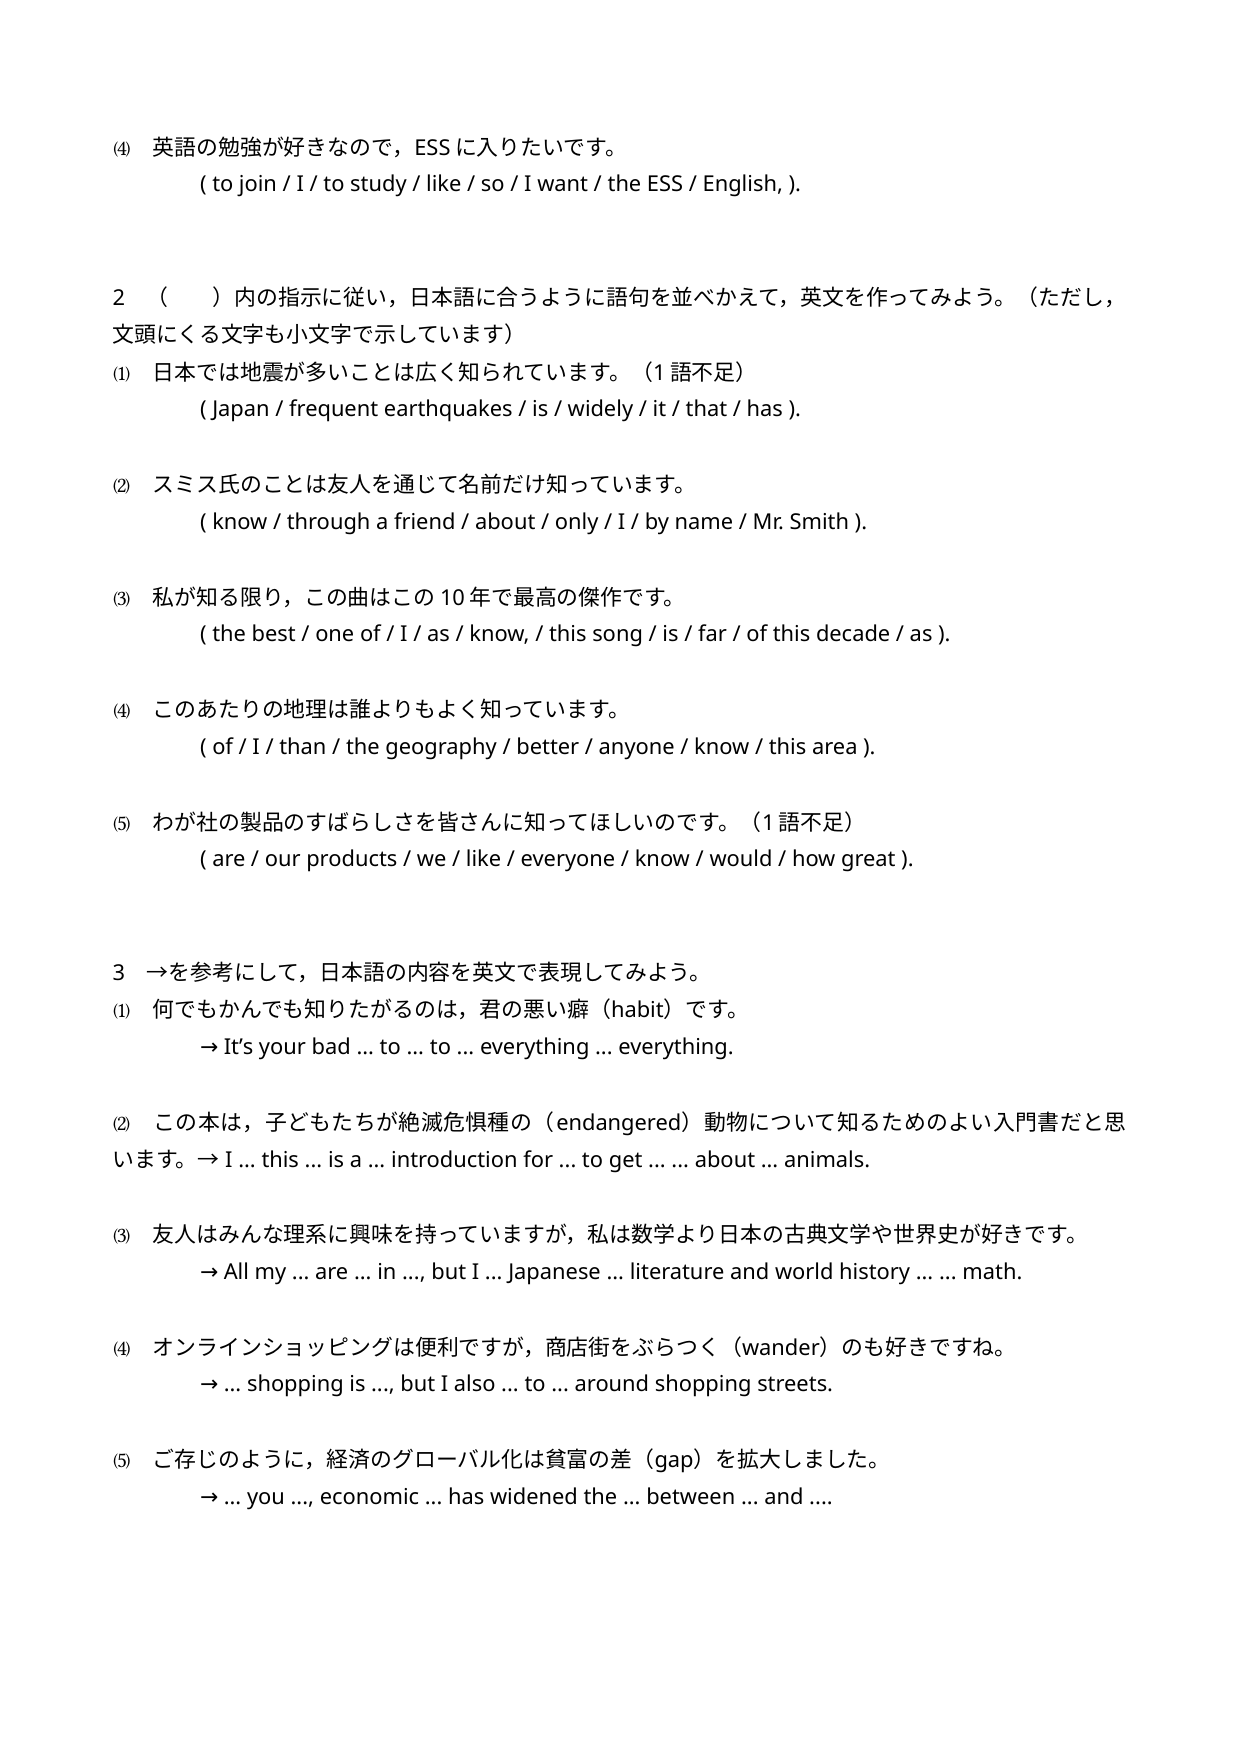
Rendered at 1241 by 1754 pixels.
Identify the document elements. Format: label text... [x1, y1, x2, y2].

text ⑶ 友人はみんな理系に興味を持っていますが，私は数学より日本の古典文学や世界史が好きです。 [112, 1214, 1128, 1252]
text ⑶ 私が知る限り，この曲はこの10年で最高の傑作です。 [112, 577, 1128, 614]
text 2 （ ）内の指示に従い，日本語に合うように語句を並べかえて，英文を作ってみよう。（ただし，文頭にくる文字も小文字で示しています） [112, 277, 1128, 352]
text ( know / through a friend / about / only / I / by name / Mr. Smith ). [112, 502, 1128, 539]
text ( Japan / frequent earthquakes / is / widely / it / that / has ). [112, 389, 1128, 427]
text → It’s your bad ... to ... to ... everything ... everything. [112, 1027, 1128, 1064]
text → All my ... are ... in ..., but I ... Japanese ... literature and world history ... ... math. [112, 1252, 1128, 1289]
text ( are / our products / we / like / everyone / know / would / how great ). [112, 839, 1128, 877]
text ( the best / one of / I / as / know, / this song / is / far / of this decade / as ). [112, 614, 1128, 652]
text ⑸ わが社の製品のすばらしさを皆さんに知ってほしいのです。（1語不足） [112, 802, 1128, 839]
text ( of / I / than / the geography / better / anyone / know / this area ). [112, 727, 1128, 764]
text ( to join / I / to study / like / so / I want / the ESS / English, ). [112, 164, 1128, 202]
text → ... shopping is ..., but I also ... to ... around shopping streets. [112, 1364, 1128, 1402]
text ⑵ この本は，子どもたちが絶滅危惧種の（endangered）動物について知るためのよい入門書だと思います。→ I ... this ... is a ... introduction for ... to get ... ... about ... animals. [112, 1102, 1128, 1177]
text ⑴ 日本では地震が多いことは広く知られています。（1語不足） [112, 352, 1128, 389]
text ⑸ ご存じのように，経済のグローバル化は貧富の差（gap）を拡大しました。 [112, 1439, 1128, 1477]
text → ... you ..., economic ... has widened the ... between ... and .... [112, 1477, 1128, 1514]
text ⑴ 何でもかんでも知りたがるのは，君の悪い癖（habit）です。 [112, 989, 1128, 1027]
text ⑷ 英語の勉強が好きなので，ESSに入りたいです。 [112, 127, 1128, 164]
text ⑵ スミス氏のことは友人を通じて名前だけ知っています。 [112, 464, 1128, 502]
text ⑷ オンラインショッピングは便利ですが，商店街をぶらつく（wander）のも好きですね。 [112, 1327, 1128, 1364]
text 3 →を参考にして，日本語の内容を英文で表現してみよう。 [112, 952, 1128, 989]
text ⑷ このあたりの地理は誰よりもよく知っています。 [112, 689, 1128, 727]
